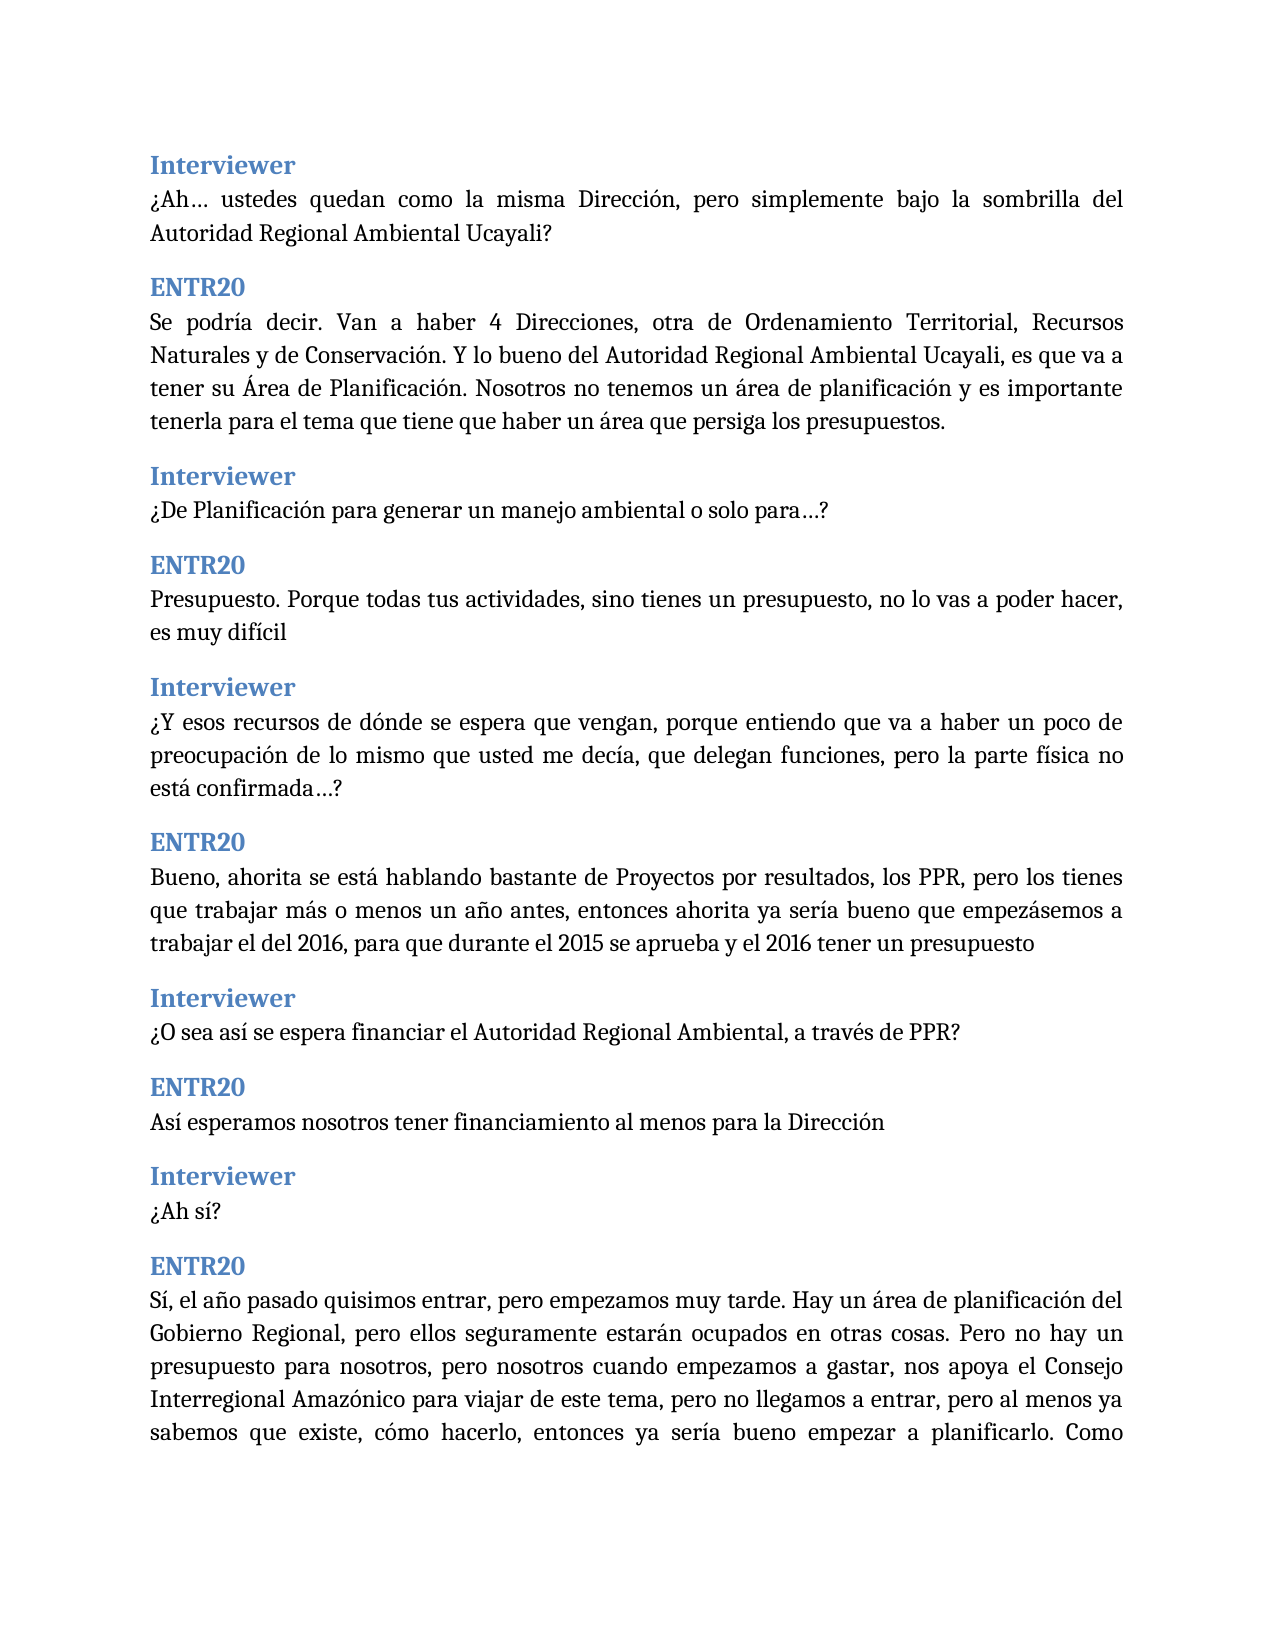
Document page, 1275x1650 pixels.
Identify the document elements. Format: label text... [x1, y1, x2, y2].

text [150, 1251, 1125, 1447]
text ENTR20 Se podría decir. Van a haber 4 Direcciones, otra de Ordenamiento Territorial, Recursos Naturales y de Conservación. Y lo bueno del Autoridad Regional Ambiental Ucayali, es que va a tener su Área de Planificación. Nosotros no tenemos un área de planificación y es importante tenerla para el tema que tiene que haber un área que persiga los presupuestos. [150, 272, 1125, 436]
text ENTR20 Presupuesto. Porque todas tus actividades, sino tienes un presupuesto, no lo vas a poder hacer, es muy difícil [150, 550, 1125, 647]
text Interviewer ¿De Planificación para generar un manejo ambiental o solo para…? [150, 461, 1125, 525]
text ENTR20 Así esperamos nosotros tener financiamiento al menos para la Dirección [150, 1072, 1125, 1136]
text ENTR20 Bueno, ahorita se está hablando bastante de Proyectos por resultados, los PPR, pero los tienes que trabajar más o menos un año antes, entonces ahorita ya sería bueno que empezásemos a trabajar el del 2016, para que durante el 2015 se aprueba y el 2016 tener un presupuesto [150, 827, 1125, 958]
text Interviewer ¿Ah… ustedes quedan como la misma Dirección, pero simplemente bajo la sombrilla del Autoridad Regional Ambiental Ucayali? [150, 150, 1125, 247]
text Interviewer ¿Y esos recursos de dónde se espera que vengan, porque entiendo que va a haber un poco de preocupación de lo mismo que usted me decía, que delegan funciones, pero la parte física no está confirmada…? [150, 672, 1125, 802]
text Interviewer ¿Ah sí? [150, 1161, 1125, 1226]
text Interviewer ¿O sea así se espera financiar el Autoridad Regional Ambiental, a través de PPR? [150, 983, 1125, 1047]
